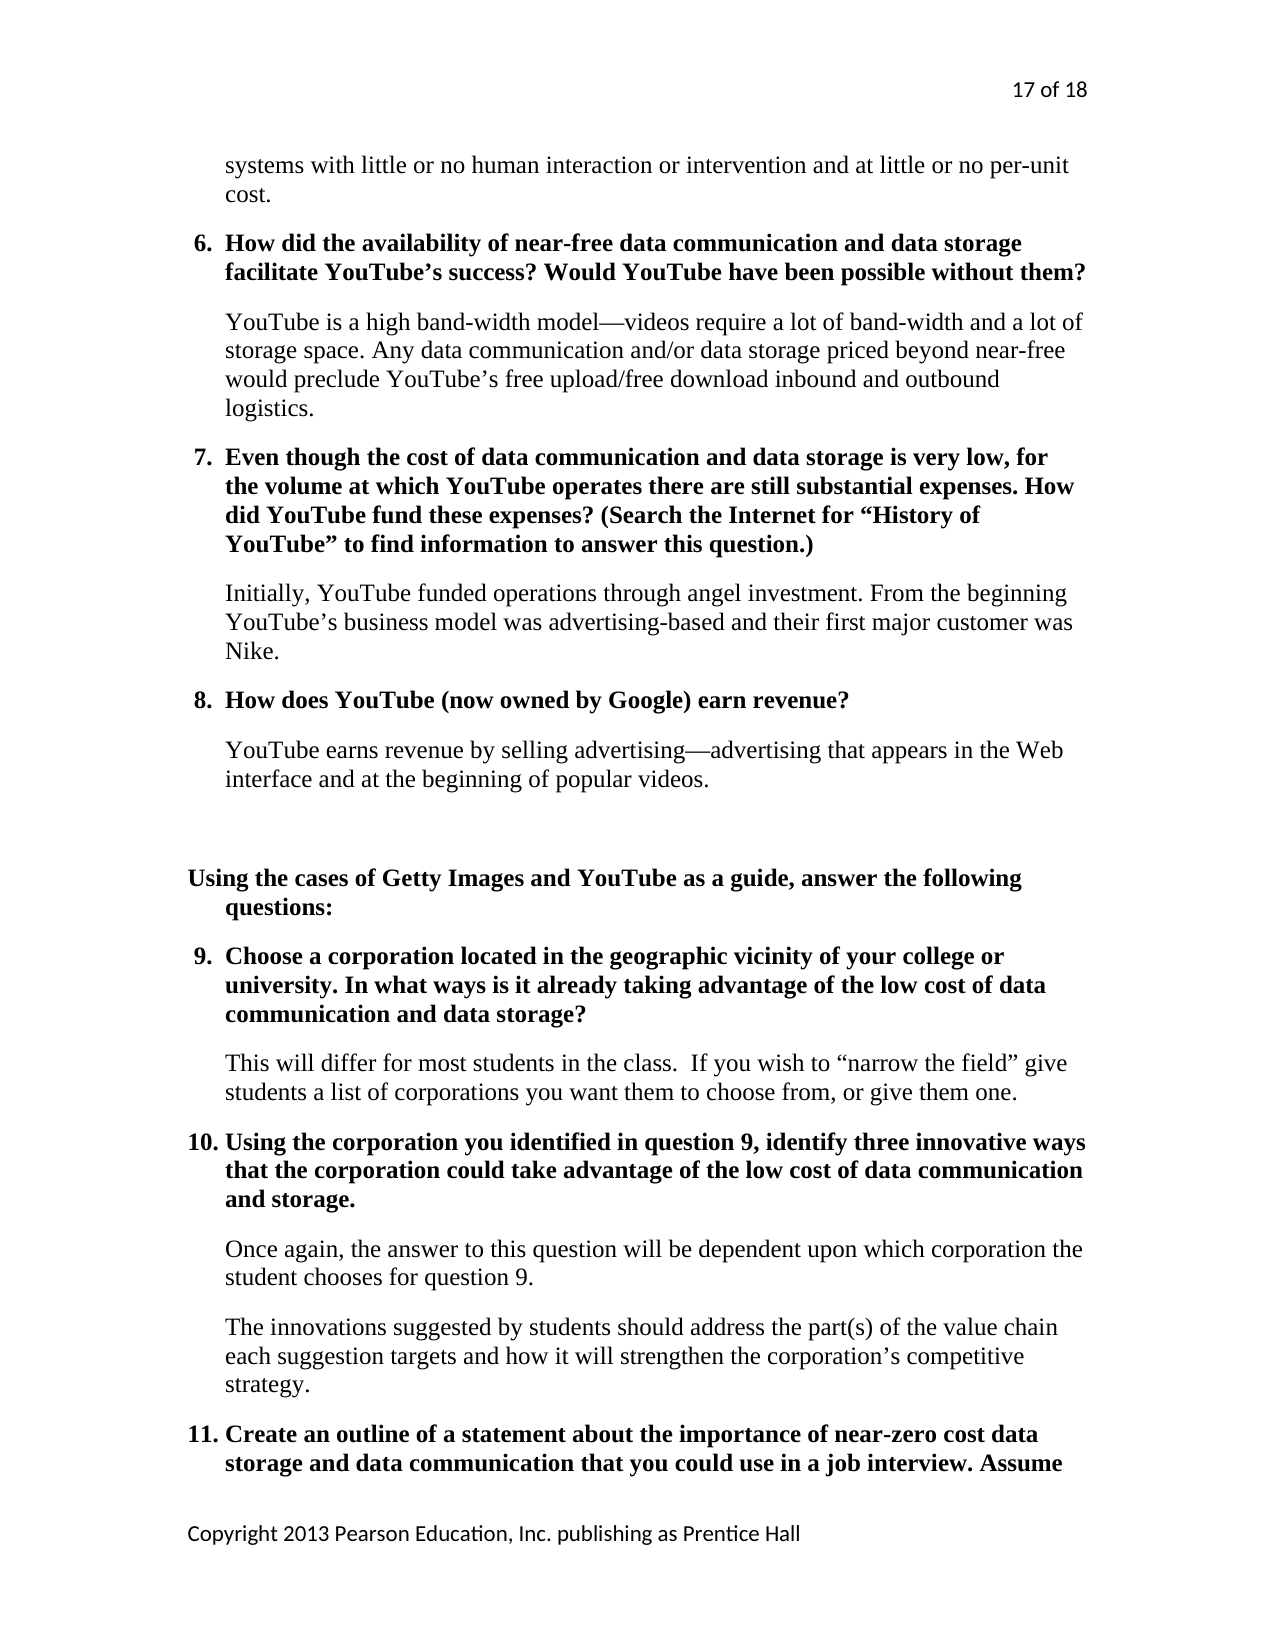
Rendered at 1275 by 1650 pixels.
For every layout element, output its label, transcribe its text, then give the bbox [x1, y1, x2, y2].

text <general-problem id="part01aps02gen008" label="8" maxpoints="1"><inst> 8. </inst><instruction><para>How does YouTube (now owned by Google) earn revenue? [187, 685, 1087, 714]
text This will differ for most students in the class. If you wish to “narrow the field” give students a list of corporations you want them to choose from, or give them one. [225, 1048, 1087, 1106]
text YouTube earns revenue by selling advertising—advertising that appears in the Web interface and at the beginning of popular videos. [225, 735, 1087, 792]
text <general-problem id="part01aps02gen010" label="10" maxpoints="1"><inst>10. </inst><question id="part01aps02q010"><para>Using the corporation you identified in question 9, identify three innovative ways that the corporation could take advantage of the low cost of data communication and storage. [187, 1127, 1087, 1213]
text <general-problem id="part01aps02gen007" label="7" maxpoints="1"><inst> 7. </inst><question id="part01aps02q007"><para>Even though the cost of data communication and data storage is very low, for the volume at which YouTube operates there are still substantial expenses. How did YouTube fund these expenses? (Search the Internet for “History of YouTube” to find information to answer this question.) [187, 442, 1087, 557]
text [225, 150, 1087, 207]
text Initially, YouTube funded operations through angel investment. From the beginning YouTube’s business model was advertising-based and their first major customer was Nike. [225, 578, 1087, 664]
text </para></instruction><question id="part01aps02q008"><para>Using the cases of Getty Images and YouTube as a guide, answer the following questions:</para></question></general-problem> [187, 863, 1087, 920]
text Once again, the answer to this question will be dependent upon which corporation the student chooses for question 9. [225, 1234, 1087, 1291]
text <general-problem id="part01aps02gen006" label="6" maxpoints="1"><inst> 6. </inst><question id="part01aps02q006"><para>How did the availability of near-free data communication and data storage facilitate YouTube’s success? Would YouTube have been possible without them? [187, 228, 1087, 286]
text YouTube is a high band-width model—videos require a lot of band-width and a lot of storage space. Any data communication and/or data storage priced beyond near-free would preclude YouTube’s free upload/free download inbound and outbound logistics. [225, 307, 1087, 422]
text The innovations suggested by students should address the part(s) of the value chain each suggestion targets and how it will strengthen the corporation’s competitive strategy. [225, 1312, 1087, 1398]
text <general-problem id="part01aps02gen009" label="9" maxpoints="1"><inst> 9. </inst><question id="part01aps02q009"><para>Choose a corporation located in the geographic vicinity of your college or university. In what ways is it already taking advantage of the low cost of data communication and data storage? [187, 941, 1087, 1027]
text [187, 1419, 1087, 1477]
